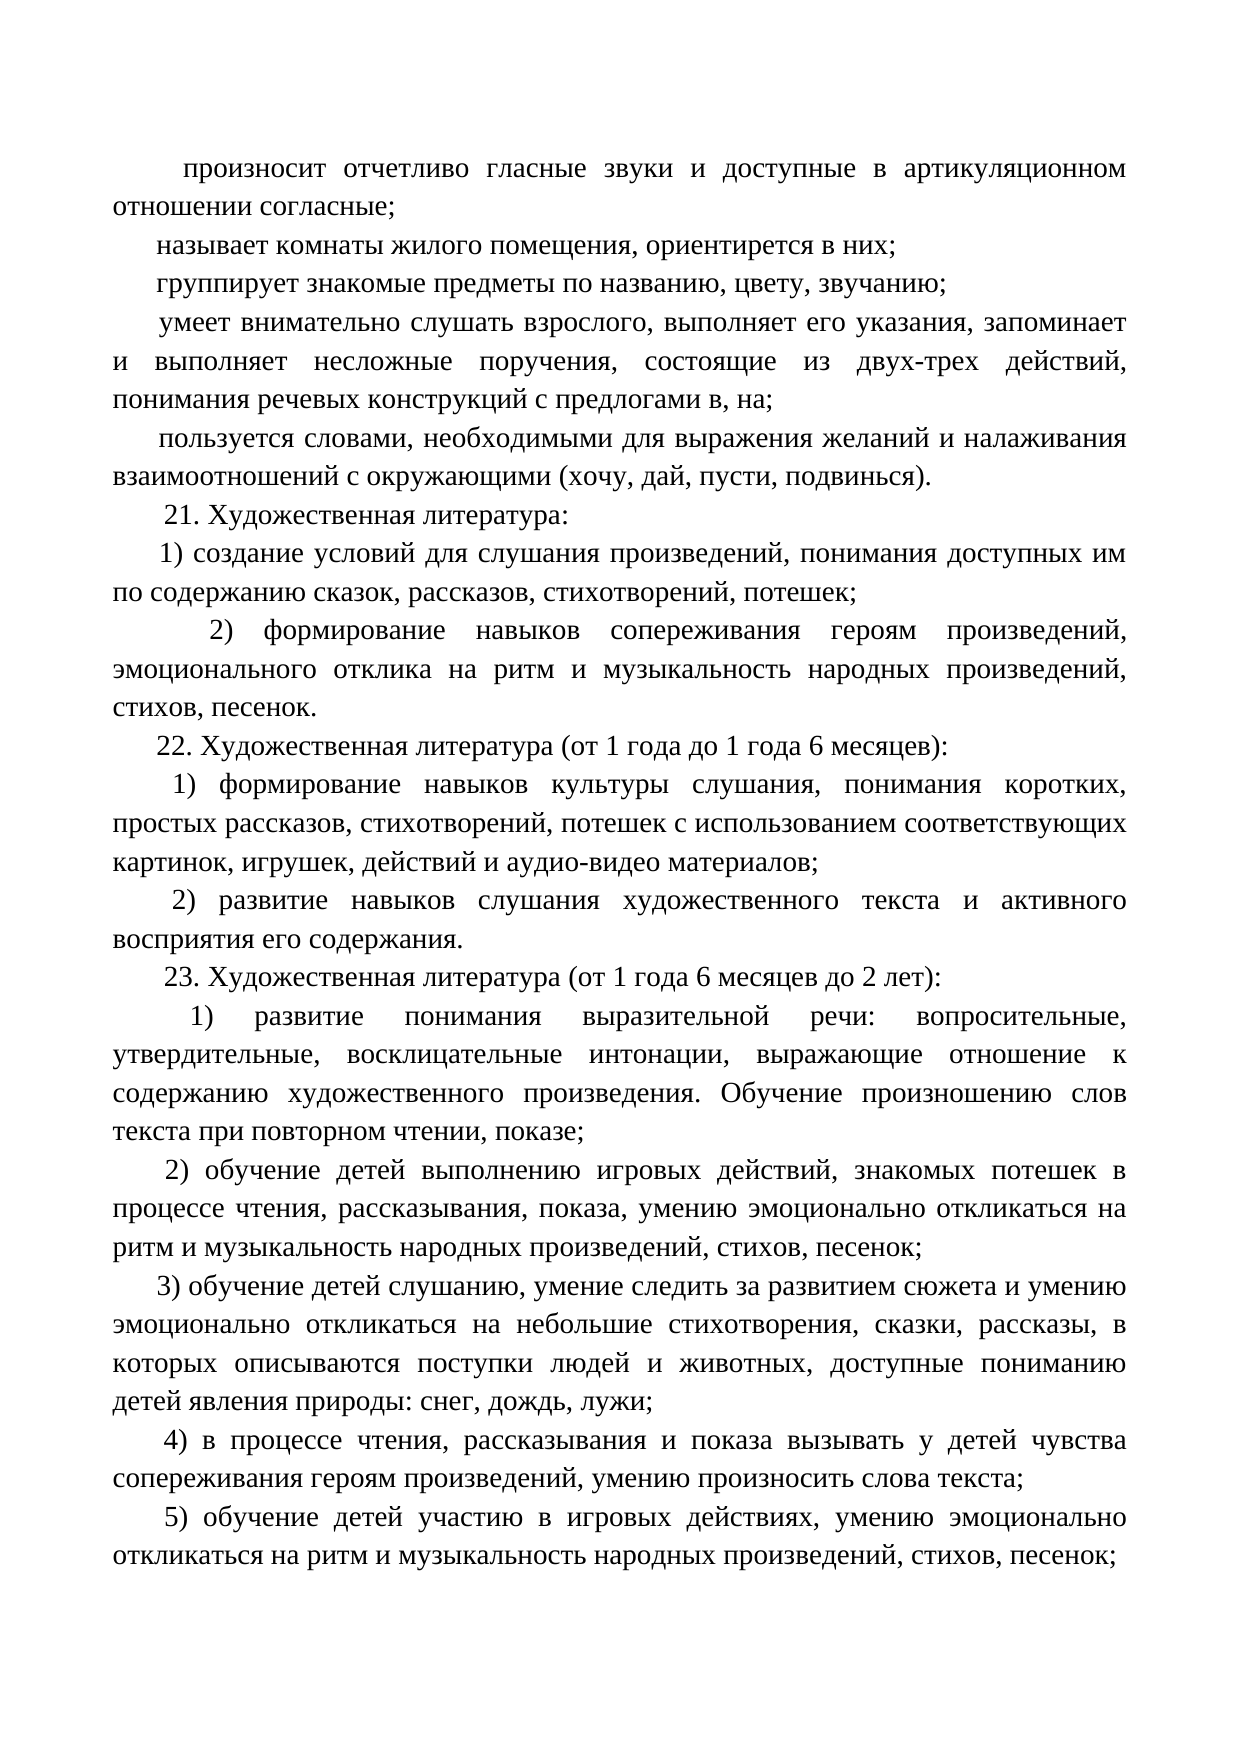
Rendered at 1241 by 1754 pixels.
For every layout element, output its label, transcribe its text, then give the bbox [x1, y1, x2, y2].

text 1) создание условий для слушания произведений, понимания доступных им по содержанию сказок, рассказов, стихотворений, потешек; [112, 535, 1128, 607]
text называет комнаты жилого помещения, ориентирется в них; [112, 227, 1128, 261]
text группирует знакомые предметы по названию, цвету, звучанию; [112, 266, 1128, 299]
text 22. Художественная литература (от 1 года до 1 года 6 месяцев): [112, 728, 1128, 762]
text 5) обучение детей участию в игровых действиях, умению эмоционально откликаться на ритм и музыкальность народных произведений, стихов, песенок; [112, 1499, 1128, 1571]
text умеет внимательно слушать взрослого, выполняет его указания, запоминает и выполняет несложные поручения, состоящие из двух-трех действий, понимания речевых конструкций с предлогами в, на; [112, 304, 1128, 415]
text 23. Художественная литература (от 1 года 6 месяцев до 2 лет): [112, 959, 1128, 993]
text 4) в процессе чтения, рассказывания и показа вызывать у детей чувства сопереживания героям произведений, умению произносить слова текста; [112, 1422, 1128, 1494]
text 2) обучение детей выполнению игровых действий, знакомых потешек в процессе чтения, рассказывания, показа, умению эмоционально откликаться на ритм и музыкальность народных произведений, стихов, песенок; [112, 1152, 1128, 1263]
text 2) развитие навыков слушания художественного текста и активного восприятия его содержания. [112, 882, 1128, 954]
text 2) формирование навыков сопереживания героям произведений, эмоционального отклика на ритм и музыкальность народных произведений, стихов, песенок. [112, 612, 1128, 723]
text 1) формирование навыков культуры слушания, понимания коротких, простых рассказов, стихотворений, потешек с использованием соответствующих картинок, игрушек, действий и аудио-видео материалов; [112, 767, 1128, 877]
text 3) обучение детей слушанию, умение следить за развитием сюжета и умению эмоционально откликаться на небольшие стихотворения, сказки, рассказы, в которых описываются поступки людей и животных, доступные пониманию детей явления природы: снег, дождь, лужи; [112, 1268, 1128, 1417]
text 21. Художественная литература: [112, 497, 1128, 530]
text произносит отчетливо гласные звуки и доступные в артикуляционном отношении согласные; [112, 150, 1128, 222]
text пользуется словами, необходимыми для выражения желаний и налаживания взаимоотношений с окружающими (хочу, дай, пусти, подвинься). [112, 420, 1128, 492]
text 1) развитие понимания выразительной речи: вопросительные, утвердительные, восклицательные интонации, выражающие отношение к содержанию художественного произведения. Обучение произношению слов текста при повторном чтении, показе; [112, 998, 1128, 1147]
